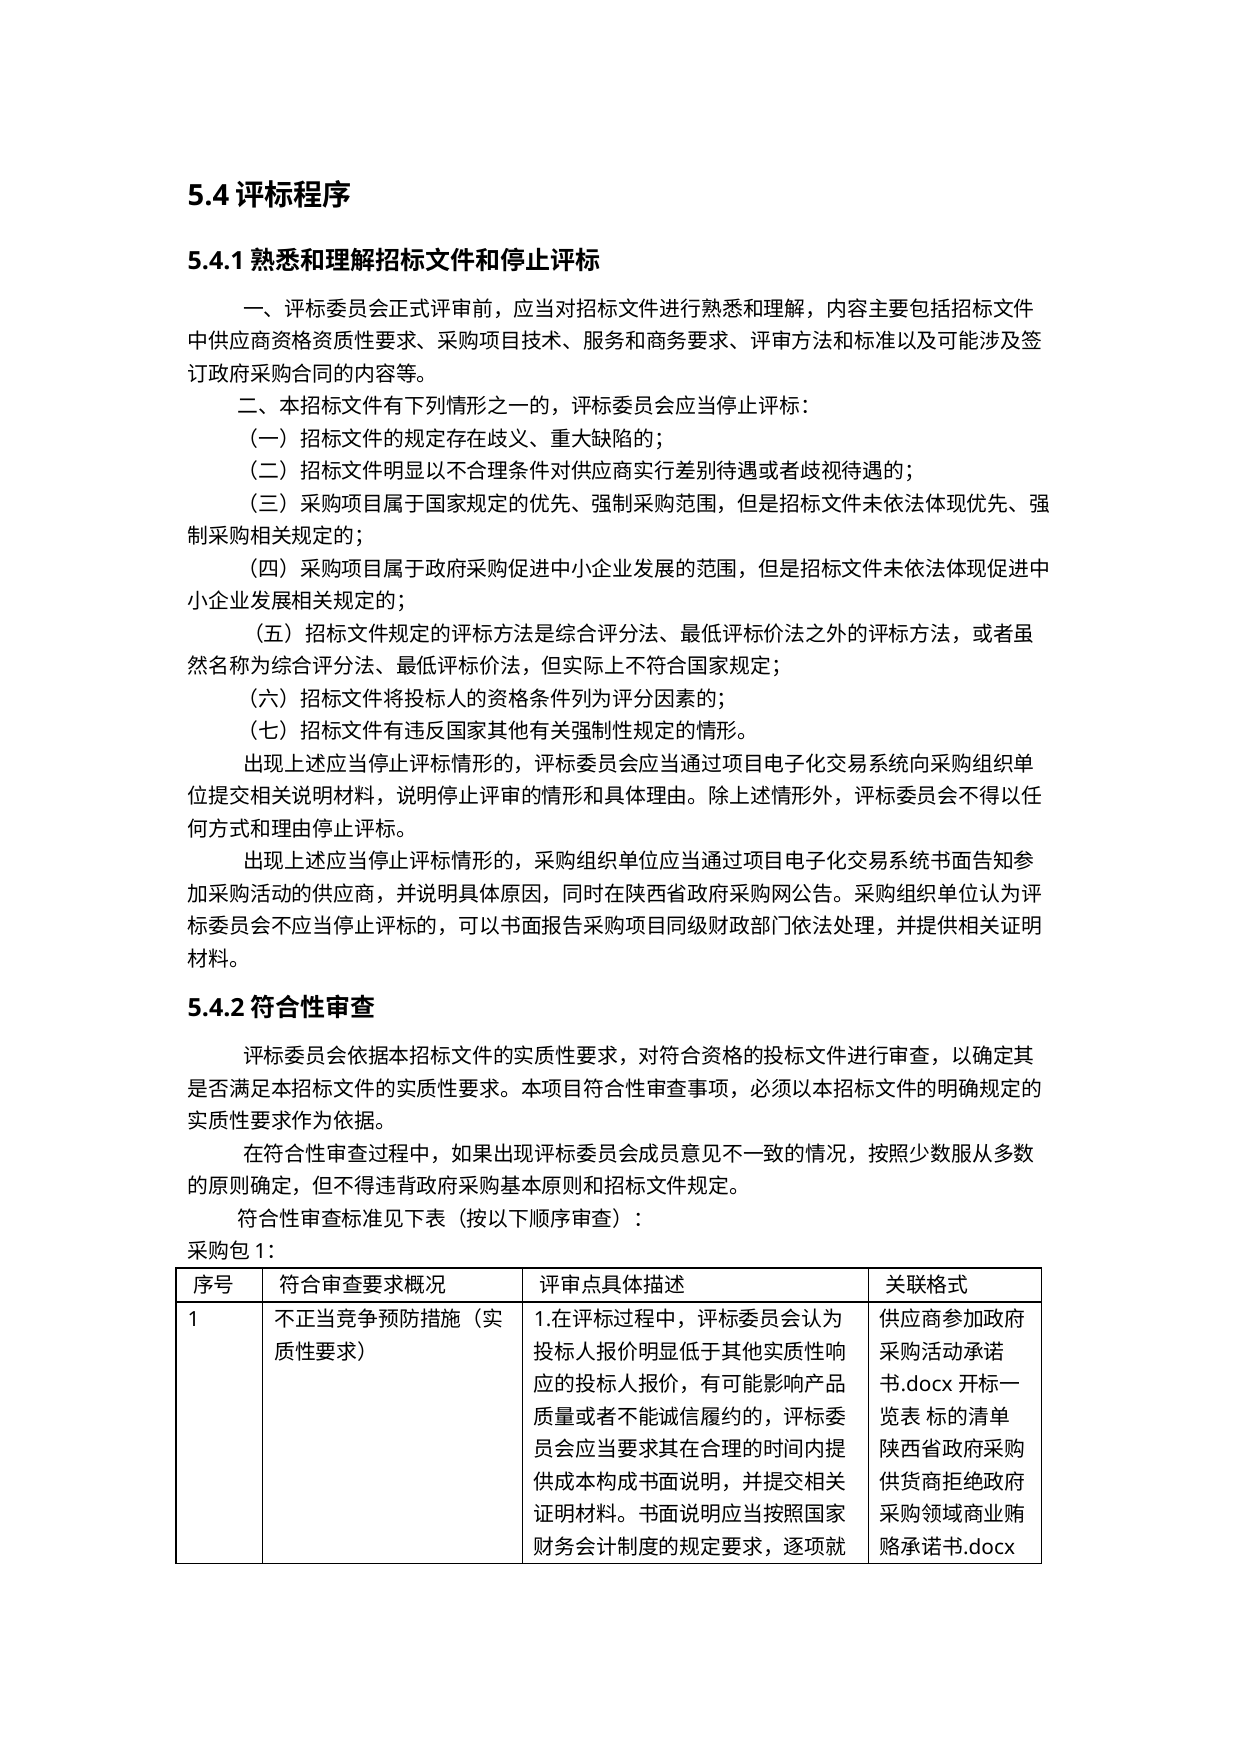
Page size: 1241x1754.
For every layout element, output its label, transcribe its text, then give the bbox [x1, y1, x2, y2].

text （一）招标文件的规定存在歧义、重大缺陷的； [187, 422, 1053, 454]
table_header 关联格式 [869, 1269, 1041, 1301]
text （二）招标文件明显以不合理条件对供应商实行差别待遇或者歧视待遇的； [187, 454, 1053, 487]
text 在符合性审查过程中，如果出现评标委员会成员意见不一致的情况，按照少数服从多数的原则确定，但不得违背政府采购基本原则和招标文件规定。 [187, 1137, 1053, 1202]
text 出现上述应当停止评标情形的，采购组织单位应当通过项目电子化交易系统书面告知参加采购活动的供应商，并说明具体原因，同时在陕西省政府采购网公告。采购组织单位认为评标委员会不应当停止评标的，可以书面报告采购项目同级财政部门依法处理，并提供相关证明材料。 [187, 844, 1053, 974]
text 出现上述应当停止评标情形的，评标委员会应当通过项目电子化交易系统向采购组织单位提交相关说明材料，说明停止评审的情形和具体理由。除上述情形外，评标委员会不得以任何方式和理由停止评标。 [187, 747, 1053, 844]
text （三）采购项目属于国家规定的优先、强制采购范围，但是招标文件未依法体现优先、强制采购相关规定的； [187, 487, 1053, 552]
text 二、本招标文件有下列情形之一的，评标委员会应当停止评标： [187, 389, 1053, 422]
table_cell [523, 1303, 868, 1563]
text （四）采购项目属于政府采购促进中小企业发展的范围，但是招标文件未依法体现促进中小企业发展相关规定的； [187, 552, 1053, 617]
text 5.4.1熟悉和理解招标文件和停止评标 [187, 227, 1053, 292]
text 一、评标委员会正式评审前，应当对招标文件进行熟悉和理解，内容主要包括招标文件中供应商资格资质性要求、采购项目技术、服务和商务要求、评审方法和标准以及可能涉及签订政府采购合同的内容等。 [187, 292, 1053, 389]
table_cell 1 [177, 1303, 262, 1563]
table_cell 不正当竞争预防措施（实质性要求） [263, 1303, 522, 1563]
text （五）招标文件规定的评标方法是综合评分法、最低评标价法之外的评标方法，或者虽然名称为综合评分法、最低评标价法，但实际上不符合国家规定； [187, 617, 1053, 682]
text 采购包1： [187, 1234, 1053, 1267]
table_header 符合审查要求概况 [263, 1269, 522, 1301]
text （七）招标文件有违反国家其他有关强制性规定的情形。 [187, 714, 1053, 747]
text （六）招标文件将投标人的资格条件列为评分因素的； [187, 682, 1053, 714]
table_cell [869, 1303, 1041, 1563]
table_header 序号 [177, 1269, 262, 1301]
text 评标委员会依据本招标文件的实质性要求，对符合资格的投标文件进行审查，以确定其是否满足本招标文件的实质性要求。本项目符合性审查事项，必须以本招标文件的明确规定的实质性要求作为依据。 [187, 1039, 1053, 1137]
text 符合性审查标准见下表（按以下顺序审查）： [187, 1202, 1053, 1234]
text 5.4评标程序 [187, 162, 1053, 227]
table_header 评审点具体描述 [523, 1269, 868, 1301]
text 5.4.2符合性审查 [187, 974, 1053, 1039]
